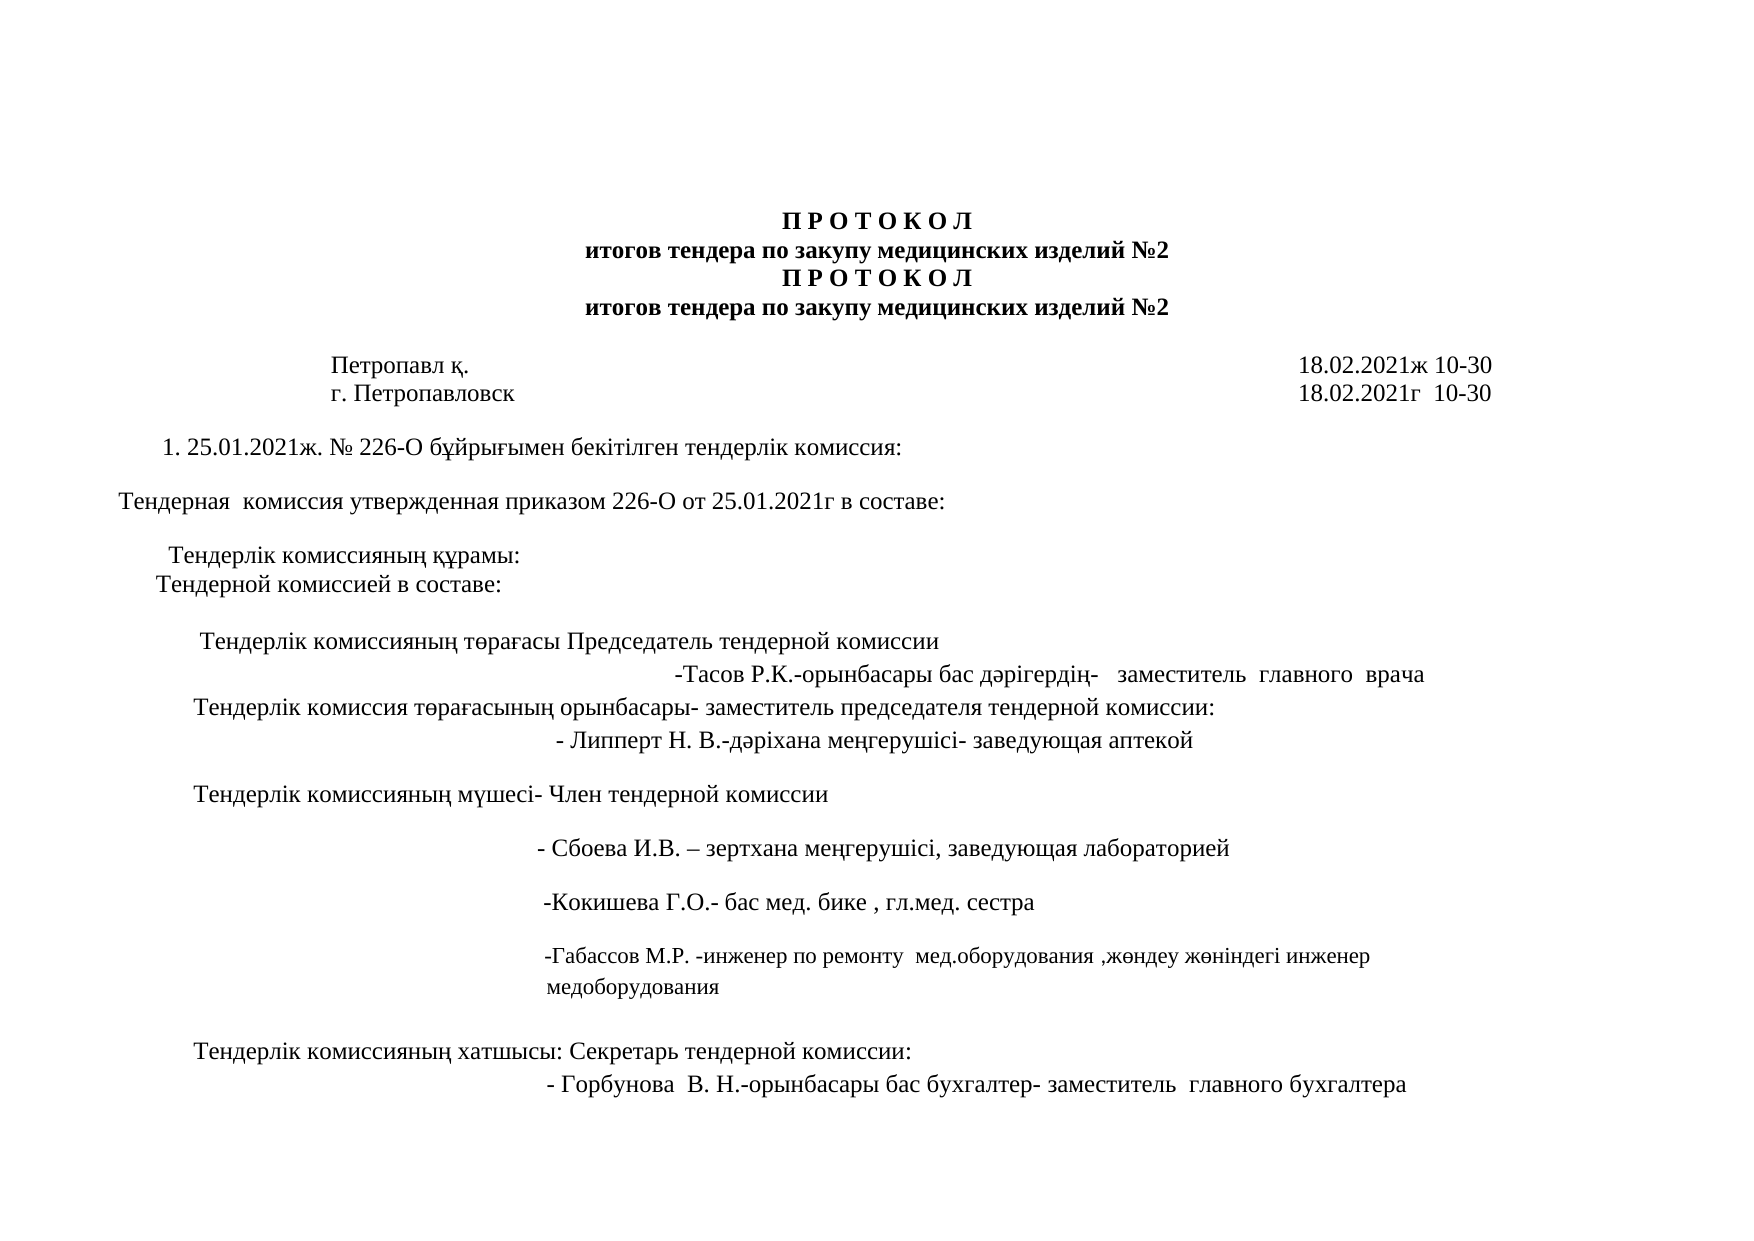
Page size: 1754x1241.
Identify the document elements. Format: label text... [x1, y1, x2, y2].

text итогов тендера по закупу медицинских изделий №2 [118, 235, 1636, 263]
text Тендерная комиссия утвержденная приказом 226-О от 25.01.2021г в составе: [118, 486, 1636, 515]
text итогов тендера по закупу медицинских изделий №2 [118, 292, 1636, 321]
text П Р О Т О К О Л [118, 263, 1636, 292]
list -Тасов Р.К.-орынбасары бас дәрігердің- заместитель главного врача [193, 659, 1636, 688]
list Тендерлік комиссия төрағасының орынбасары- заместитель председателя тендерной комиссии: [193, 692, 1636, 721]
text г. Петропавловск 18.02.2021г 10-30 [118, 378, 1636, 407]
text - Сбоева И.В. – зертхана меңгерушісі, заведующая лабораторией [118, 833, 1636, 862]
text -Габассов М.Р. -инженер по ремонту мед.оборудования ,жөндеу жөніндегі инженер [155, 941, 1636, 969]
text Тендерлік комиссияның мүшесі- Член тендерной комиссии [118, 779, 1636, 808]
text медоборудования [546, 973, 1636, 999]
list Тендерлік комиссияның хатшысы: Секретарь тендерной комиссии: [193, 1036, 1636, 1065]
text П Р О Т О К О Л [118, 206, 1636, 235]
list - Горбунова В. Н.-орынбасары бас бухгалтер- заместитель главного бухгалтера [546, 1069, 1636, 1098]
text 1. 25.01.2021ж. № 226-О бұйрығымен бекітілген тендерлік комиссия: [118, 432, 1636, 461]
list Тендерлік комиссияның төрағасы Председатель тендерной комиссии [193, 626, 1636, 655]
text Петропавл қ. 18.02.2021ж 10-30 [118, 350, 1636, 378]
text Тендерлік комиссияның құрамы: [118, 540, 1636, 569]
list - Липперт Н. В.-дәріхана меңгерушісі- заведующая аптекой [193, 725, 1636, 754]
list -Кокишева Г.О.- бас мед. бике , гл.мед. сестра [193, 887, 1636, 916]
text Тендерной комиссией в составе: [156, 569, 1636, 597]
